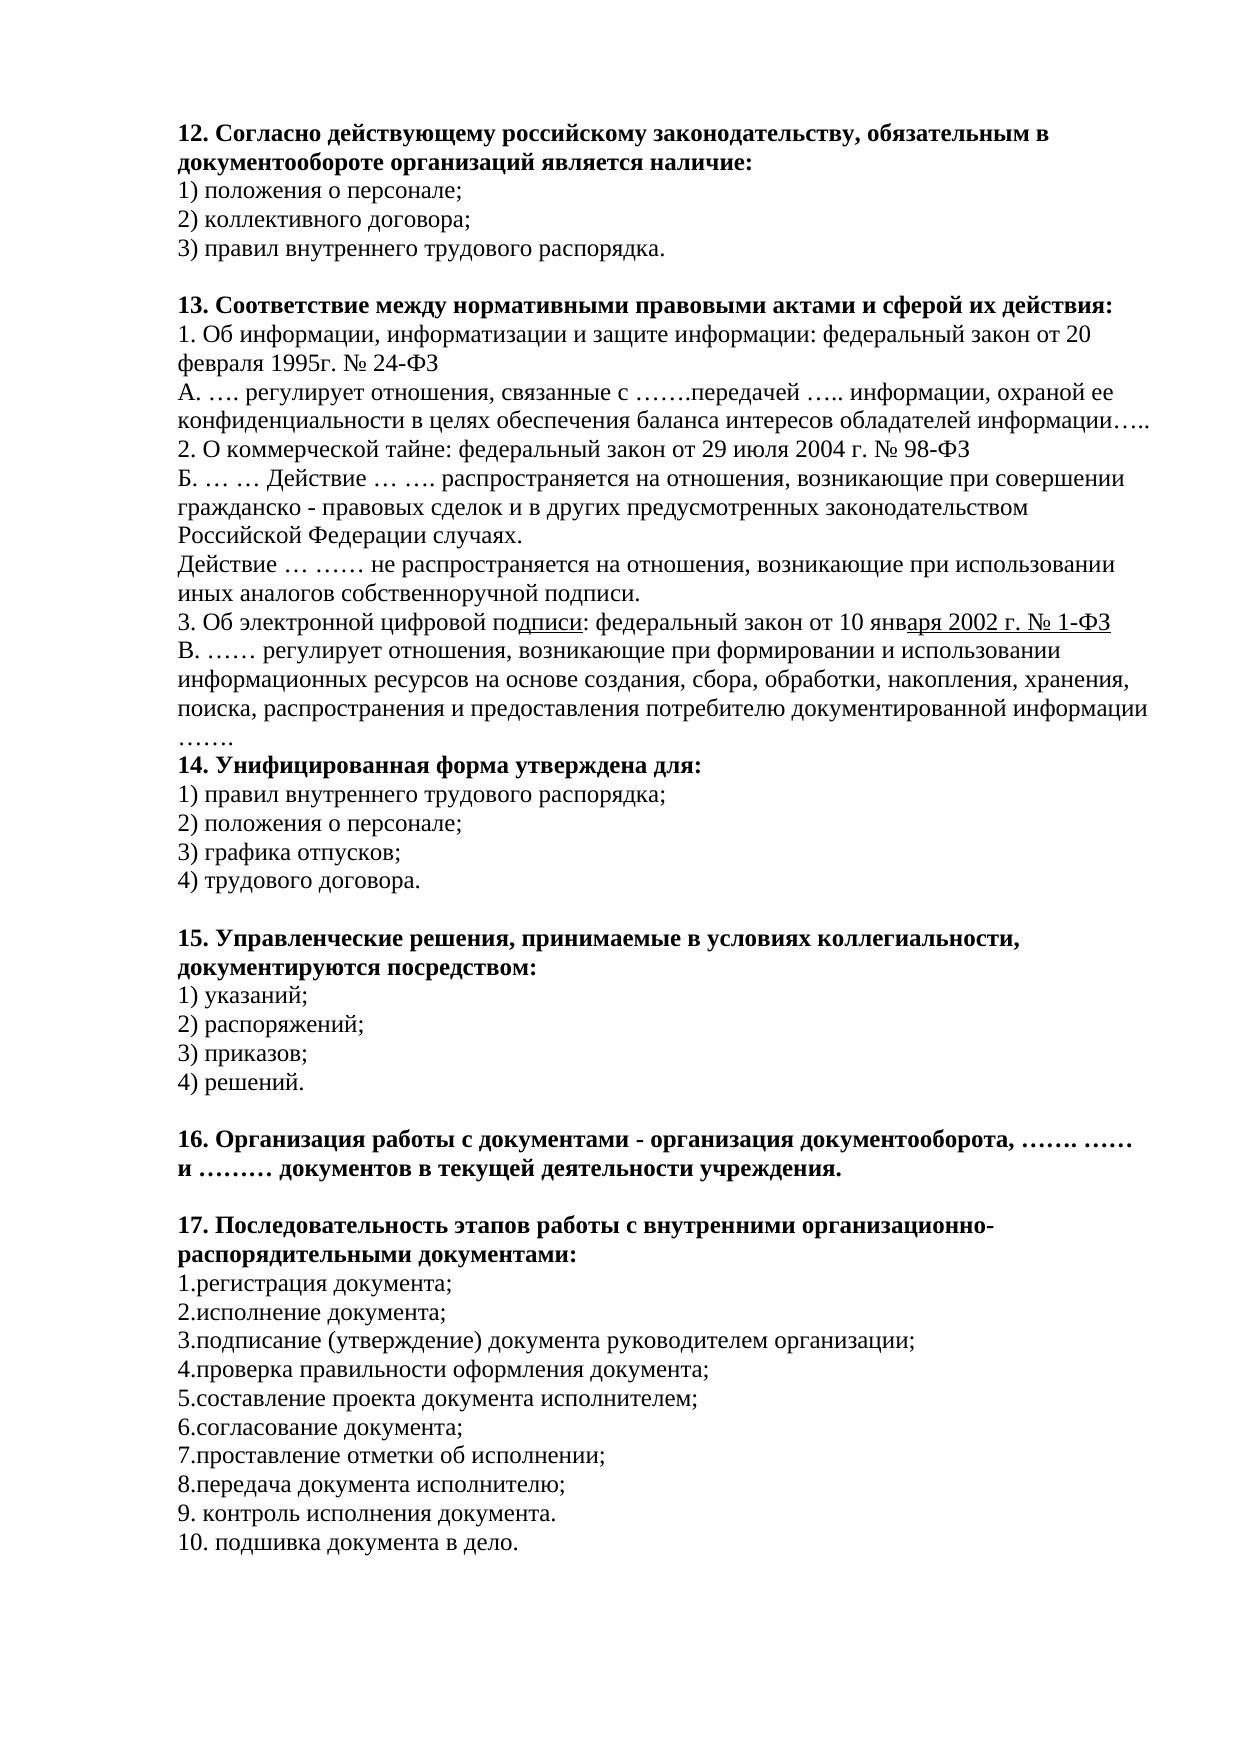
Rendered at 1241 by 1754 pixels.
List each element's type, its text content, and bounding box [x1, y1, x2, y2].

text В. …… регулирует отношения, возникающие при формировании и использовании информационных ресурсов на основе создания, сбора, обработки, накопления, хранения, поиска, распространения и предоставления потребителю документированной информации ……. [177, 636, 1152, 751]
text 3. Об электронной цифровой подписи: федеральный закон от 10 января 2002 г. № 1-ФЗ [177, 607, 1152, 636]
text 12. Согласно действующему российскому законодательству, обязательным в документообороте организаций является наличие: 1) положения о персонале; 2) коллективного договора; 3) правил внутреннего трудового распорядка. 13. Соответствие между нормативными правовыми актами и сферой их действия: [177, 118, 1152, 319]
text 2. О коммерческой тайне: федеральный закон от 29 июля 2004 г. № 98-ФЗ [177, 434, 1152, 463]
text Б. … … Действие … …. распространяется на отношения, возникающие при совершении гражданско - правовых сделок и в других предусмотренных законодательством Российской Федерации случаях. Действие … …… не распространяется на отношения, возникающие при использовании иных аналогов собственноручной подписи. [177, 463, 1152, 607]
text А. …. регулирует отношения, связанные с …….передачей ….. информации, охраной ее конфиденциальности в целях обеспечения баланса интересов обладателей информации….. [177, 377, 1152, 434]
text 1. Об информации, информатизации и защите информации: федеральный закон от 20 февраля 1995г. № 24-ФЗ [177, 319, 1152, 377]
text 14. Унифицированная форма утверждена для: 1) правил внутреннего трудового распорядка; 2) положения о персонале; 3) графика отпусков; 4) трудового договора. 15. Управленческие решения, принимаемые в условиях коллегиальности, документируются посредством: 1) указаний; 2) распоряжений; 3) приказов; 4) решений. 16. Организация работы с документами - организация документооборота, ……. …… и ……… документов в текущей деятельности учреждения. 17. Последовательность этапов работы с внутренними организационно-распорядительными документами: 1.регистрация документа; 2.исполнение документа; 3.подписание (утверждение) документа руководителем организации; 4.проверка правильности оформления документа; 5.составление проекта документа исполнителем; 6.согласование документа; 7.проставление отметки об исполнении; 8.передача документа исполнителю; 9. контроль исполнения документа. 10. подшивка документа в дело. [177, 751, 1152, 1584]
